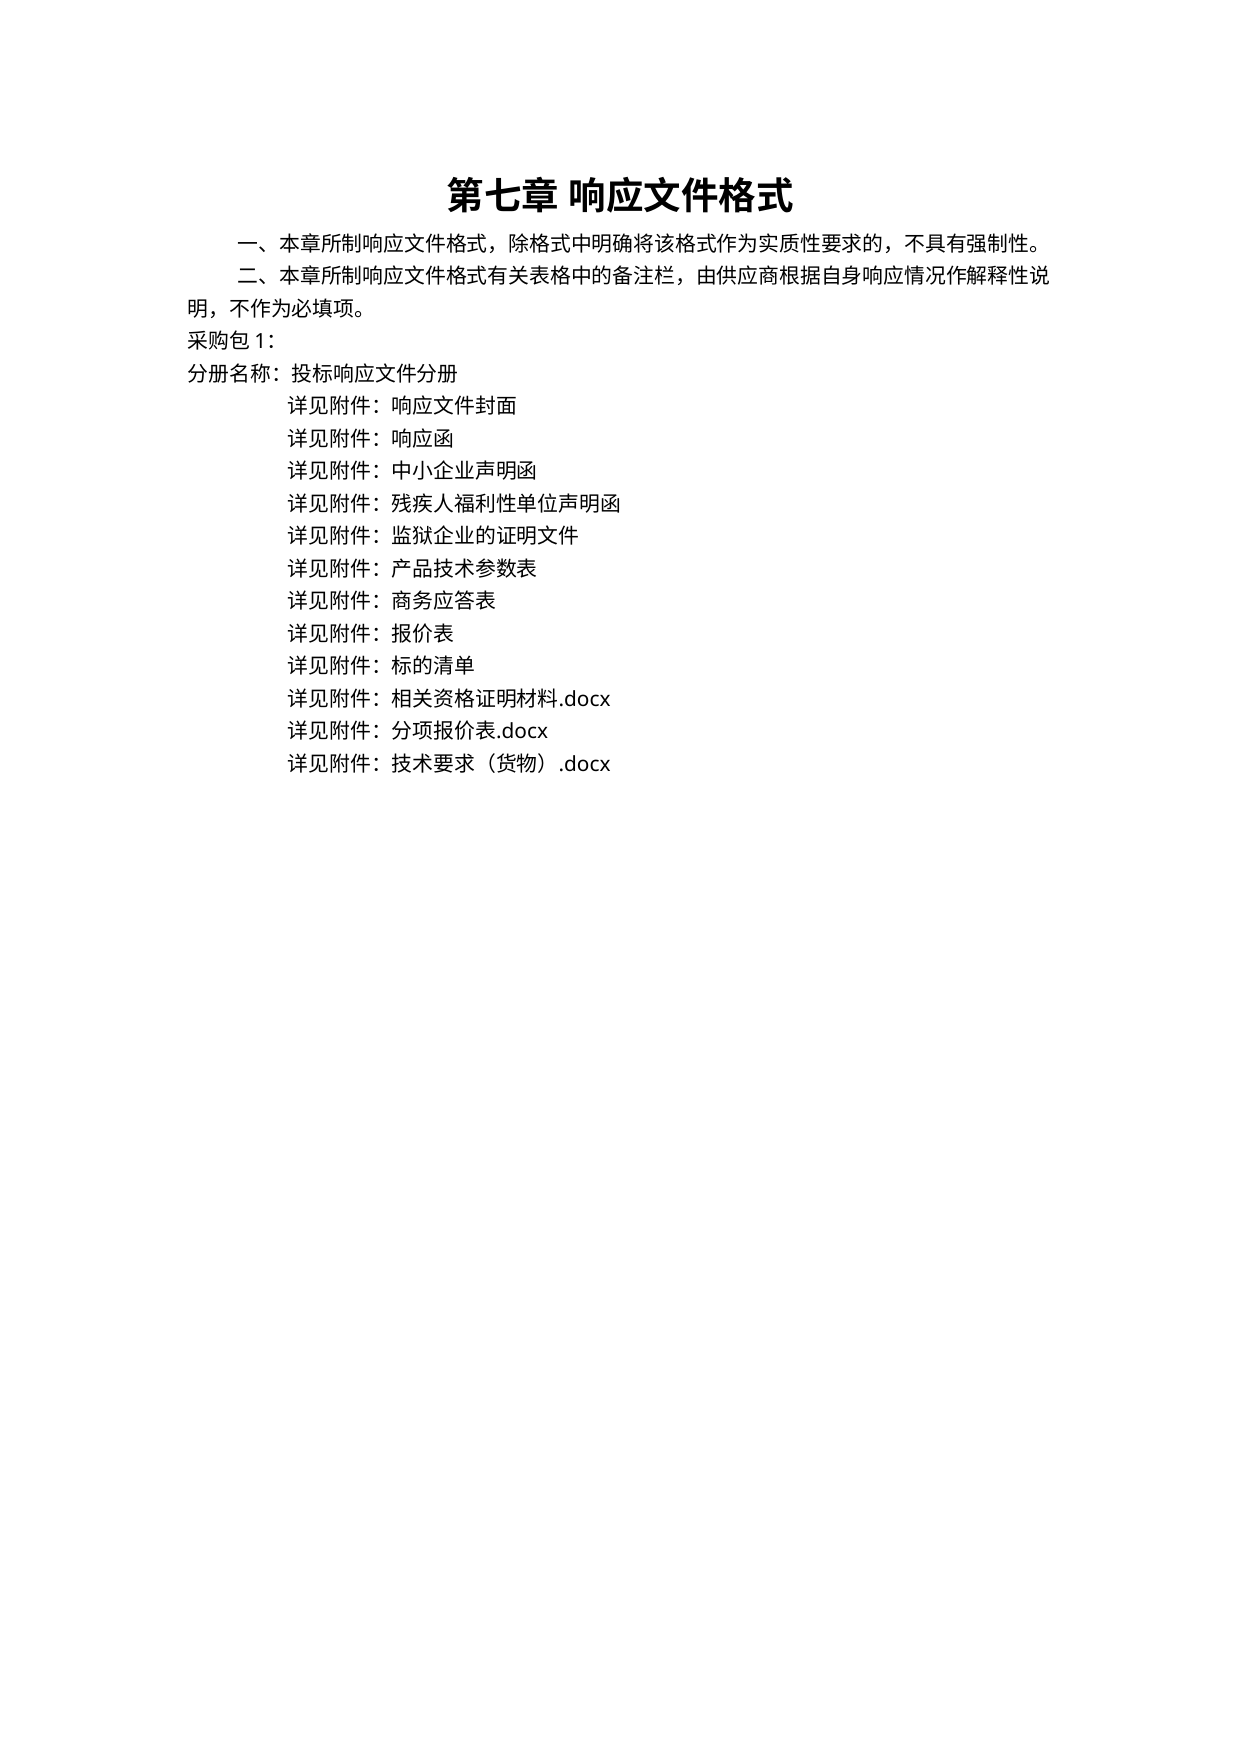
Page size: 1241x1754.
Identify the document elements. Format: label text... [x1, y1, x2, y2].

text 详见附件：中小企业声明函 [187, 454, 1053, 487]
text 详见附件：分项报价表.docx [187, 714, 1053, 747]
text 二、本章所制响应文件格式有关表格中的备注栏，由供应商根据自身响应情况作解释性说明，不作为必填项。 [187, 259, 1053, 324]
text 详见附件：报价表 [187, 617, 1053, 649]
text 详见附件：相关资格证明材料.docx [187, 682, 1053, 714]
text 一、本章所制响应文件格式，除格式中明确将该格式作为实质性要求的，不具有强制性。 [187, 227, 1053, 259]
text 详见附件：产品技术参数表 [187, 552, 1053, 584]
text 详见附件：监狱企业的证明文件 [187, 519, 1053, 552]
text 详见附件：商务应答表 [187, 584, 1053, 617]
text 详见附件：响应函 [187, 422, 1053, 454]
text 详见附件：标的清单 [187, 649, 1053, 682]
text 详见附件：响应文件封面 [187, 389, 1053, 422]
text 详见附件：技术要求（货物）.docx [187, 747, 1053, 779]
text 分册名称：投标响应文件分册 [187, 357, 1053, 389]
text 详见附件：残疾人福利性单位声明函 [187, 487, 1053, 519]
text 第七章 响应文件格式 [187, 162, 1053, 227]
text 采购包1： [187, 324, 1053, 357]
